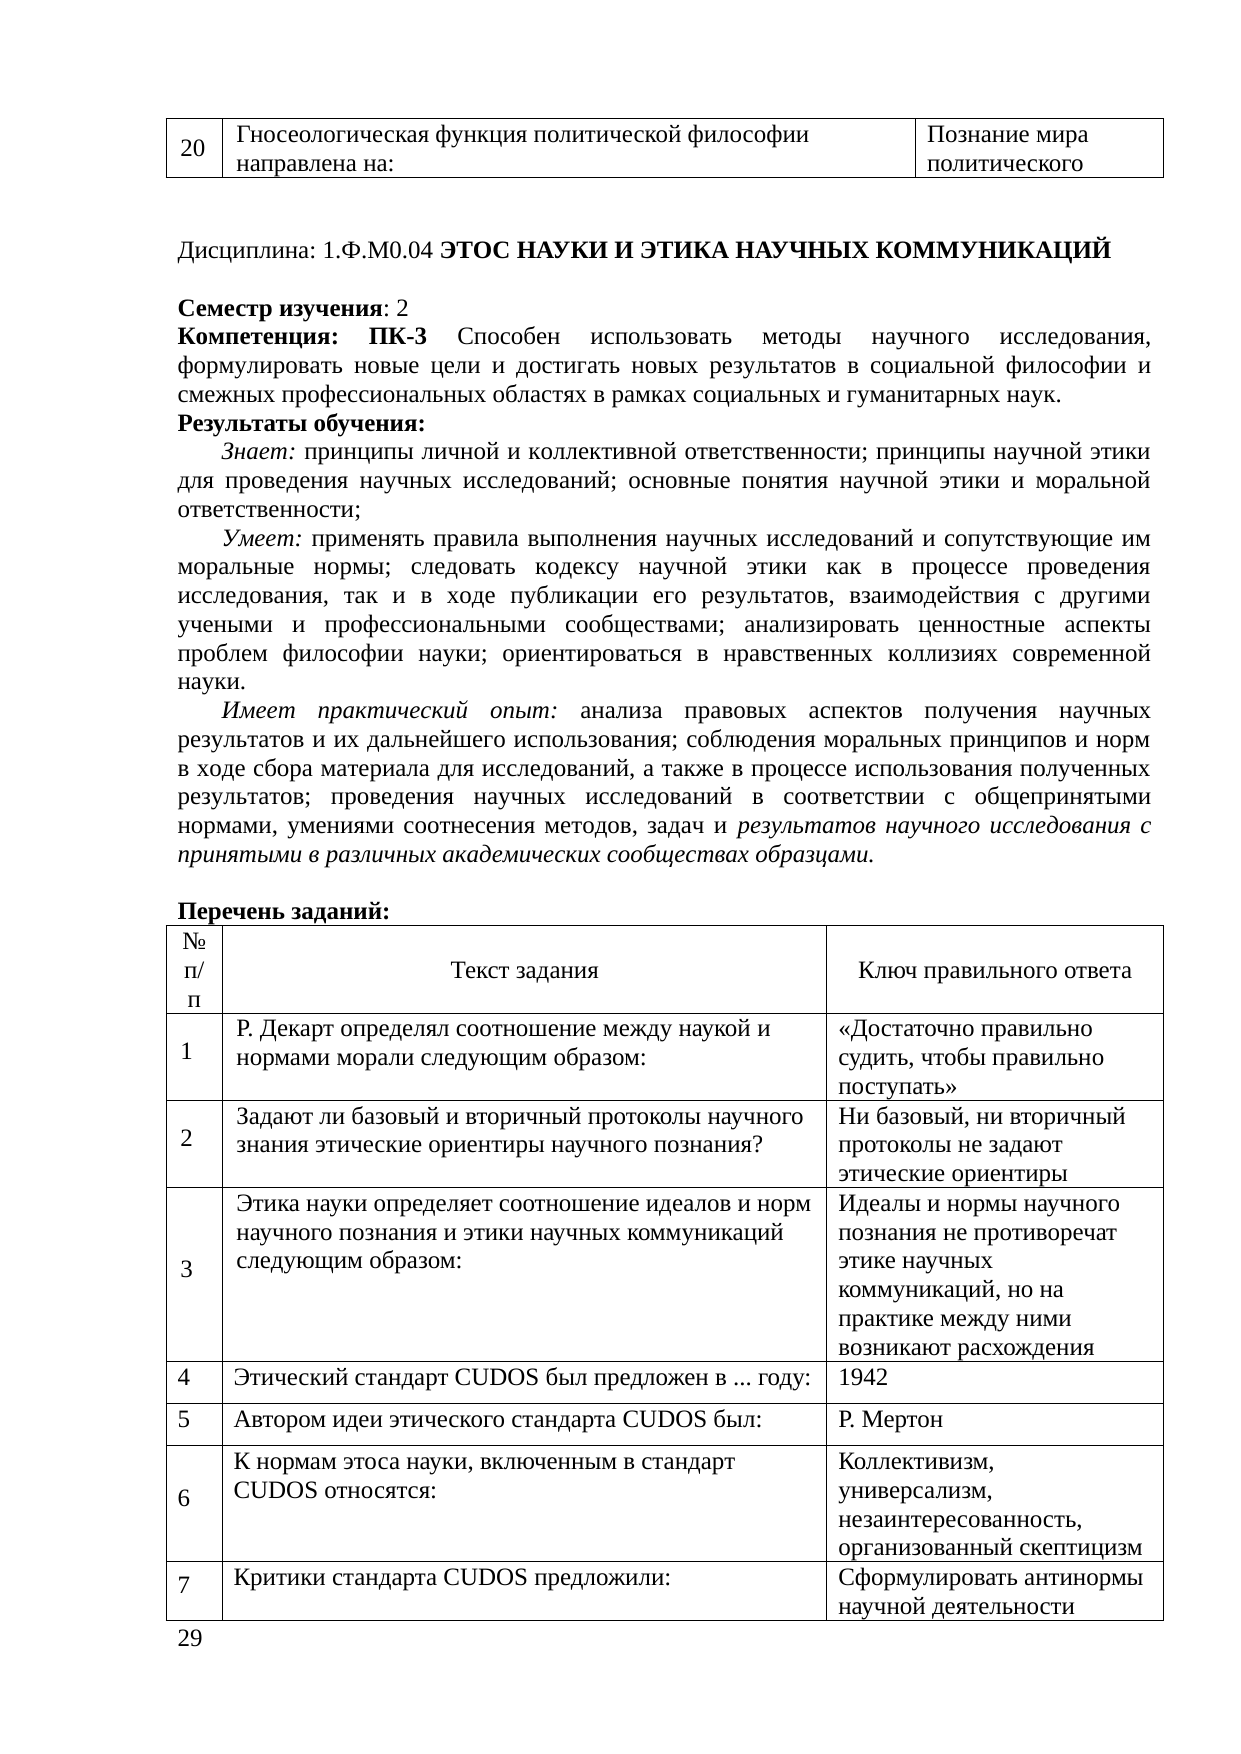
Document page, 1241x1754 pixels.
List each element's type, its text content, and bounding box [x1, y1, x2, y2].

table_cell Этика науки определяет соотношение идеалов и норм научного познания и этики научных коммуникаций следующим образом: [223, 1188, 826, 1361]
table_cell Коллективизм, универсализм, незаинтересованность, организованный скептицизм [827, 1446, 1163, 1561]
table_cell К нормам этоса науки, включенным в стандарт CUDOS относятся: [223, 1446, 826, 1561]
table_cell Познание мира политического [916, 119, 1163, 177]
table_cell Ни базовый, ни вторичный протоколы не задают этические ориентиры [827, 1101, 1163, 1187]
table_cell 5 [167, 1404, 222, 1445]
table_cell 2 [167, 1101, 222, 1187]
table_cell Идеалы и нормы научного познания не противоречат этике научных коммуникаций, но на практике между ними возникают расхождения [827, 1188, 1163, 1361]
table_cell 20 [167, 119, 222, 177]
text Имеет практический опыт: анализа правовых аспектов получения научных результатов и их дальнейшего использования; соблюдения моральных принципов и норм в ходе сбора материала для исследований, а также в процессе использования полученных результатов; проведения научных исследований в соответствии с общепринятыми нормами, умениями соотнесения методов, задач и результатов научного исследования с принятыми в различных академических сообществах образцами. [177, 695, 1152, 868]
table_header Текст задания [223, 926, 826, 1012]
table_cell Р. Мертон [827, 1404, 1163, 1445]
text Компетенция: ПК-3 Способен использовать методы научного исследования, формулировать новые цели и достигать новых результатов в социальной философии и смежных профессиональных областях в рамках социальных и гуманитарных наук. [177, 321, 1152, 408]
table_cell Критики стандарта CUDOS предложили: [223, 1562, 826, 1620]
table_header Ключ правильного ответа [827, 926, 1163, 1012]
table_cell 3 [167, 1188, 222, 1361]
table_cell Автором идеи этического стандарта CUDOS был: [223, 1404, 826, 1445]
table_cell Сформулировать антинормы научной деятельности [827, 1562, 1163, 1620]
text Результаты обучения: [177, 408, 1152, 436]
table_cell Р. Декарт определял соотношение между наукой и нормами морали следующим образом: [223, 1014, 826, 1100]
text Перечень заданий: [177, 896, 1152, 925]
table_cell 1942 [827, 1362, 1163, 1403]
text Семестр изучения: 2 [177, 293, 1152, 321]
subtitle Дисциплина: 1.Ф.М0.04 ЭТОС НАУКИ И ЭТИКА НАУЧНЫХ КОММУНИКАЦИЙ [177, 235, 1152, 264]
table_cell 4 [167, 1362, 222, 1403]
text Знает: принципы личной и коллективной ответственности; принципы научной этики для проведения научных исследований; основные понятия научной этики и моральной ответственности; [177, 436, 1152, 523]
table_cell 1 [167, 1014, 222, 1100]
table_header № п/п [167, 926, 222, 1012]
table_cell 6 [167, 1446, 222, 1561]
table_cell Задают ли базовый и вторичный протоколы научного знания этические ориентиры научного познания? [223, 1101, 826, 1187]
table_cell Этический стандарт CUDOS был предложен в ... году: [223, 1362, 826, 1403]
table_cell 7 [167, 1562, 222, 1620]
table_cell Гносеологическая функция политической философии направлена на: [223, 119, 915, 177]
table_cell «Достаточно правильно судить, чтобы правильно поступать» [827, 1014, 1163, 1100]
text Умеет: применять правила выполнения научных исследований и сопутствующие им моральные нормы; следовать кодексу научной этики как в процессе проведения исследования, так и в ходе публикации его результатов, взаимодействия с другими учеными и профессиональными сообществами; анализировать ценностные аспекты проблем философии науки; ориентироваться в нравственных коллизиях современной науки. [177, 523, 1152, 695]
